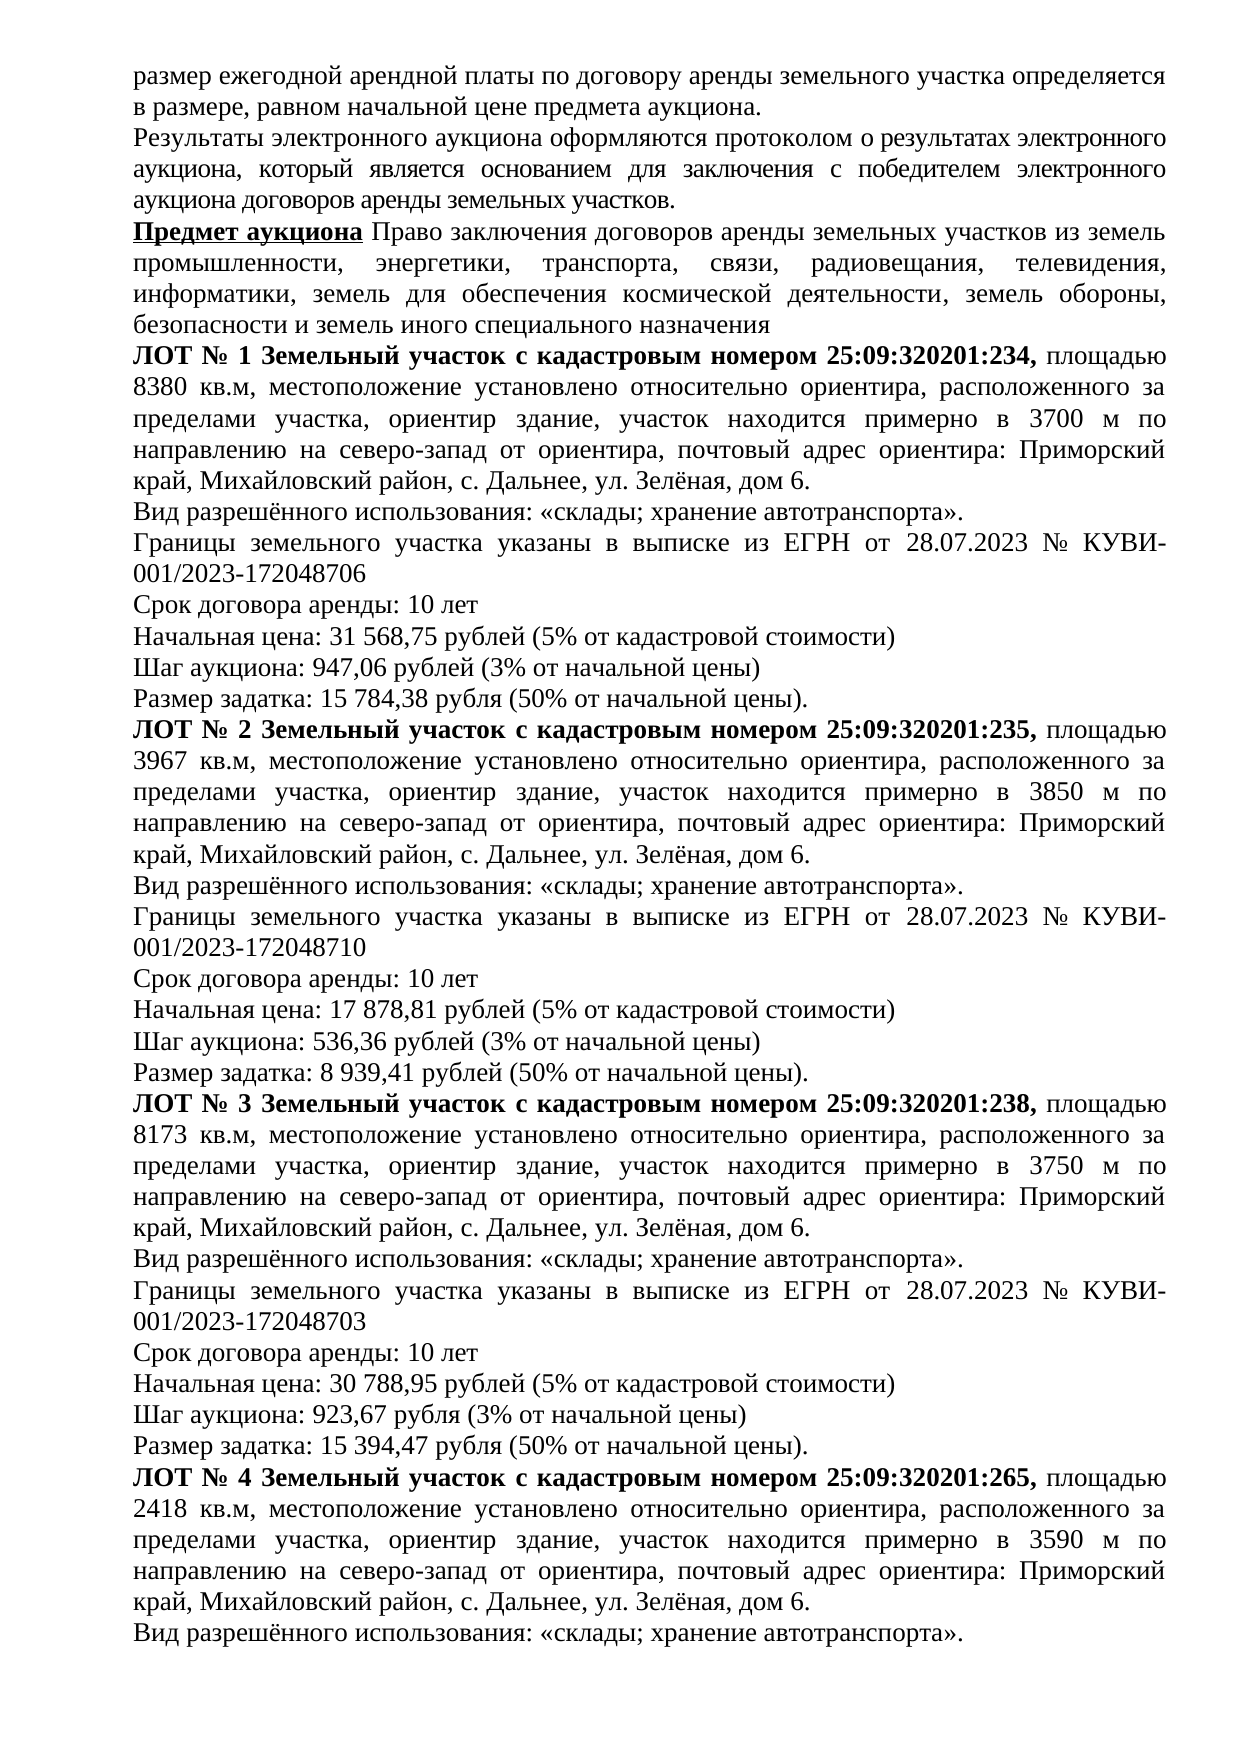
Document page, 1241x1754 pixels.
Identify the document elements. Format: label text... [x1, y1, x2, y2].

text ЛОТ № 4 Земельный участок с кадастровым номером 25:09:320201:265, площадью 2418 кв.м, местоположение установлено относительно ориентира, расположенного за пределами участка, ориентир здание, участок находится примерно в 3590 м по направлению на северо-запад от ориентира, почтовый адрес ориентира: Приморский край, Михайловский район, с. Дальнее, ул. Зелёная, дом 6. [133, 1461, 1167, 1616]
text Предмет аукциона Право заключения договоров аренды земельных участков из земель промышленности, энергетики, транспорта, связи, радиовещания, телевидения, информатики, земель для обеспечения космической деятельности, земель обороны, безопасности и земель иного специального назначения [133, 215, 1167, 339]
text ЛОТ № 3 Земельный участок с кадастровым номером 25:09:320201:238, площадью 8173 кв.м, местоположение установлено относительно ориентира, расположенного за пределами участка, ориентир здание, участок находится примерно в 3750 м по направлению на северо-запад от ориентира, почтовый адрес ориентира: Приморский край, Михайловский район, с. Дальнее, ул. Зелёная, дом 6. [133, 1087, 1167, 1243]
text Размер задатка: 8 939,41 рублей (50% от начальной цены). [133, 1056, 1167, 1087]
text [133, 59, 1167, 121]
text Размер задатка: 15 784,38 рубля (50% от начальной цены). [133, 682, 1167, 713]
text Границы земельного участка указаны в выписке из ЕГРН от 28.07.2023 № КУВИ-001/2023-172048703 [133, 1274, 1167, 1336]
text Вид разрешённого использования: «склады; хранение автотранспорта». [133, 1243, 1167, 1274]
text Шаг аукциона: 536,36 рублей (3% от начальной цены) [133, 1024, 1167, 1056]
text Вид разрешённого использования: «склады; хранение автотранспорта». [133, 495, 1167, 526]
text Результаты электронного аукциона оформляются протоколом о результатах электронного аукциона, который является основанием для заключения с победителем электронного аукциона договоров аренды земельных участков. [133, 121, 1167, 215]
text Вид разрешённого использования: «склады; хранение автотранспорта». [133, 869, 1167, 900]
text Шаг аукциона: 923,67 рубля (3% от начальной цены) [133, 1398, 1167, 1429]
text Начальная цена: 31 568,75 рублей (5% от кадастровой стоимости) [133, 620, 1167, 651]
text Вид разрешённого использования: «склады; хранение автотранспорта». [133, 1616, 1167, 1647]
text Срок договора аренды: 10 лет [133, 1336, 1167, 1367]
text ЛОТ № 1 Земельный участок с кадастровым номером 25:09:320201:234, площадью 8380 кв.м, местоположение установлено относительно ориентира, расположенного за пределами участка, ориентир здание, участок находится примерно в 3700 м по направлению на северо-запад от ориентира, почтовый адрес ориентира: Приморский край, Михайловский район, с. Дальнее, ул. Зелёная, дом 6. [133, 339, 1167, 495]
text Границы земельного участка указаны в выписке из ЕГРН от 28.07.2023 № КУВИ-001/2023-172048706 [133, 526, 1167, 588]
text Начальная цена: 30 788,95 рублей (5% от кадастровой стоимости) [133, 1367, 1167, 1398]
text Размер задатка: 15 394,47 рубля (50% от начальной цены). [133, 1429, 1167, 1461]
text ЛОТ № 2 Земельный участок с кадастровым номером 25:09:320201:235, площадью 3967 кв.м, местоположение установлено относительно ориентира, расположенного за пределами участка, ориентир здание, участок находится примерно в 3850 м по направлению на северо-запад от ориентира, почтовый адрес ориентира: Приморский край, Михайловский район, с. Дальнее, ул. Зелёная, дом 6. [133, 713, 1167, 869]
text Срок договора аренды: 10 лет [133, 962, 1167, 993]
text Шаг аукциона: 947,06 рублей (3% от начальной цены) [133, 651, 1167, 682]
text Срок договора аренды: 10 лет [133, 588, 1167, 620]
text Границы земельного участка указаны в выписке из ЕГРН от 28.07.2023 № КУВИ-001/2023-172048710 [133, 900, 1167, 962]
text Начальная цена: 17 878,81 рублей (5% от кадастровой стоимости) [133, 993, 1167, 1024]
